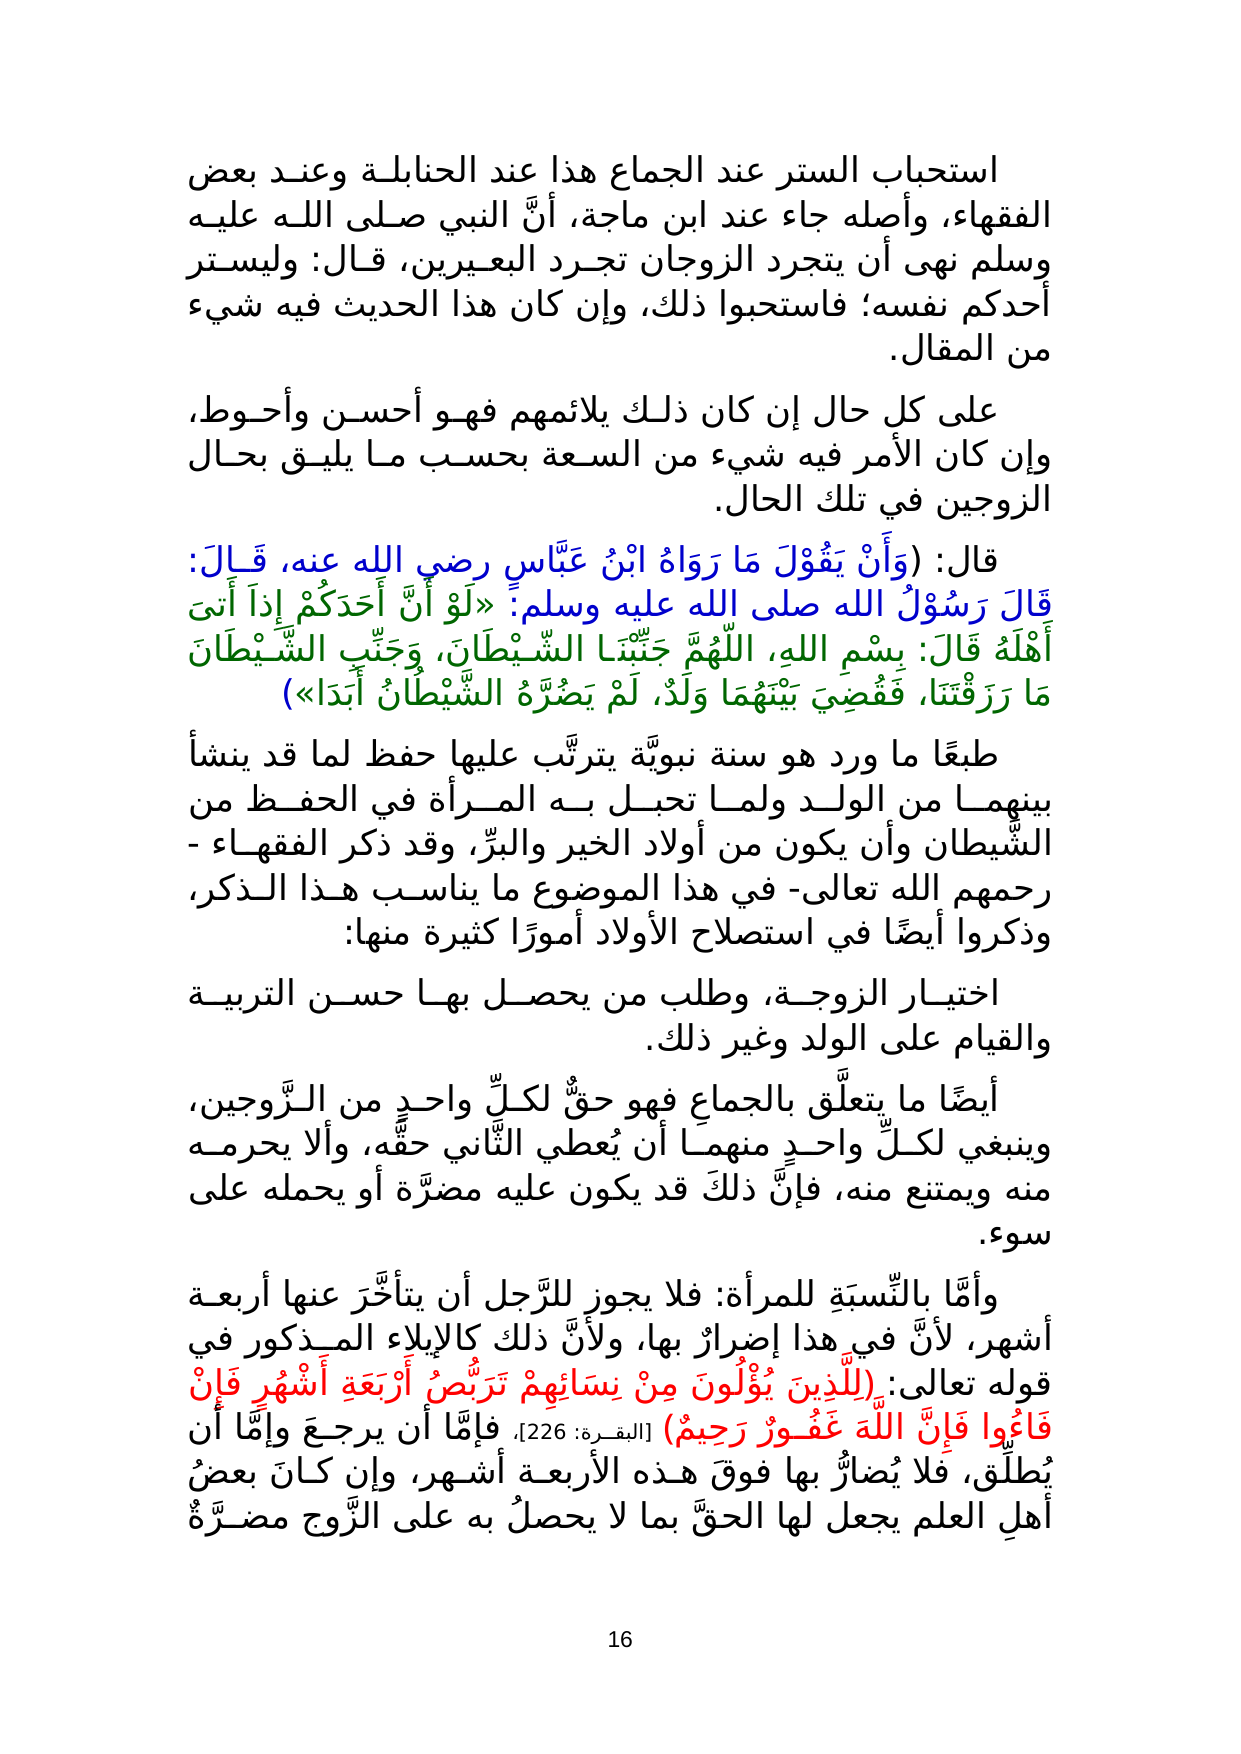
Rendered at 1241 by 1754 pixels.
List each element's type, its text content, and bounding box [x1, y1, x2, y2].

text قال: (وَأَنْ يَقُوْلَ مَا رَوَاهُ ابْنُ عَبَّاسٍ رضي الله عنه، قَالَ: قَالَ رَسُوْلُ الله صلى الله عليه وسلم: «لَوْ أَنَّ أَحَدَكُمْ إِذاَ أَتىَ أَهْلَهُ قَالَ: بِسْمِ اللهِ، اللّهُمَّ جَنِّبْنَا الشّيْطَانَ، وَجَنِّبِ الشَّيْطَانَ مَا رَزَقْتَنَا، فَقُضِيَ بَيْنَهُمَا وَلَدٌ، لَمْ يَضُرَّهُ الشَّيْطُانُ أَبَدَا») [187, 539, 1053, 714]
text أيضًا ما يتعلَّق بالجماعِ فهو حقٌّ لكلِّ واحدٍ من الزَّوجين، وينبغي لكلِّ واحدٍ منهما أن يُعطي الثَّاني حقَّه، وألا يحرمه منه ويمتنع منه، فإنَّ ذلكَ قد يكون عليه مضرَّة أو يحمله على سوء. [187, 1078, 1053, 1253]
text اختيار الزوجة، وطلب من يحصل بها حسن التربية والقيام على الولد وغير ذلك. [187, 973, 1053, 1058]
text استحباب الستر عند الجماع هذا عند الحنابلة وعند بعض الفقهاء، وأصله جاء عند ابن ماجة، أنَّ النبي صلى الله عليه وسلم نهى أن يتجرد الزوجان تجرد البعيرين، قال: وليستر أحدكم نفسه؛ فاستحبوا ذلك، وإن كان هذا الحديث فيه شيء من المقال. [187, 150, 1053, 369]
text طبعًا ما ورد هو سنة نبويَّة يترتَّب عليها حفظ لما قد ينشأ بينهما من الولد ولما تحبل به المرأة في الحفظ من الشَّيطان وأن يكون من أولاد الخير والبرِّ، وقد ذكر الفقهاء -رحمهم الله تعالى- في هذا الموضوع ما يناسب هذا الذكر، وذكروا أيضًا في استصلاح الأولاد أمورًا كثيرة منها: [187, 734, 1053, 953]
text على كل حال إن كان ذلك يلائمهم فهو أحسن وأحوط، وإن كان الأمر فيه شيء من السعة بحسب ما يليق بحال الزوجين في تلك الحال. [187, 389, 1053, 519]
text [187, 1273, 1053, 1537]
